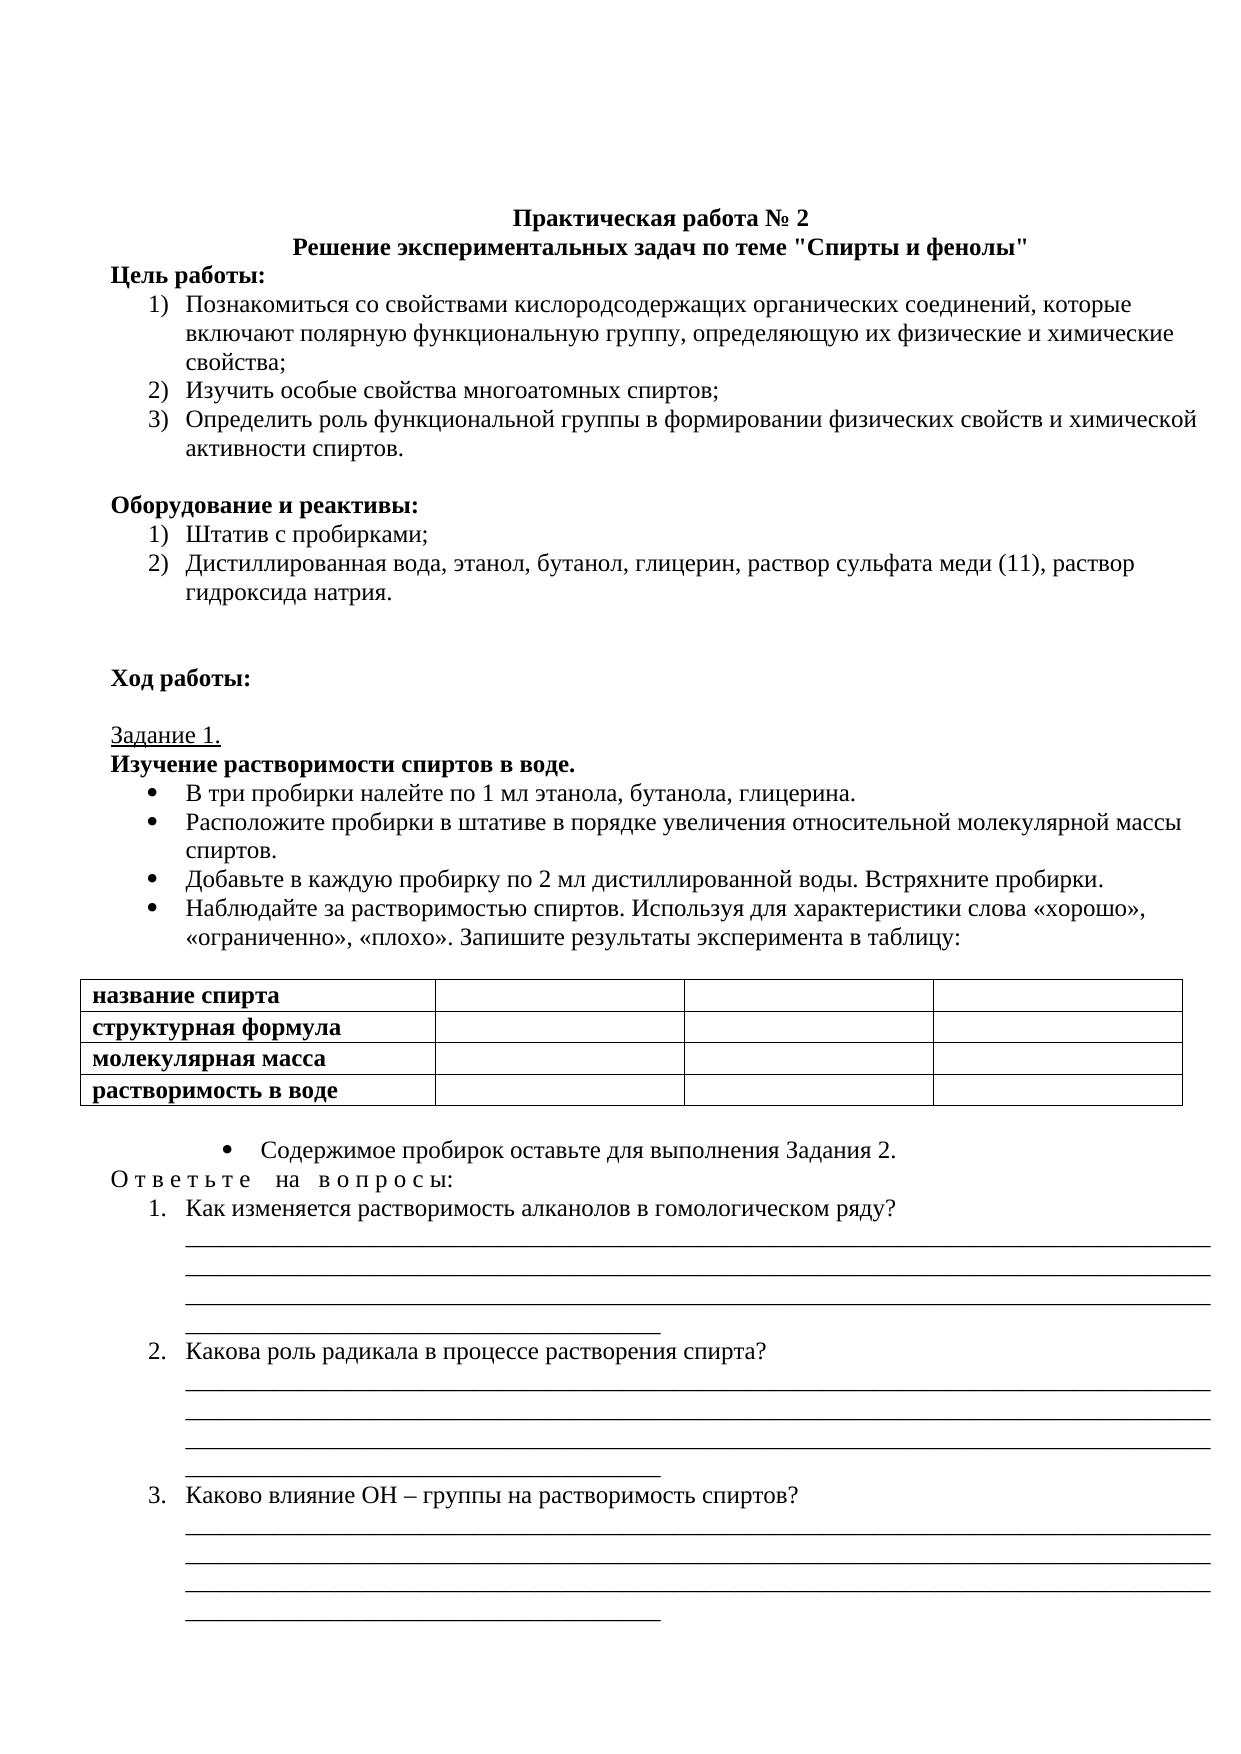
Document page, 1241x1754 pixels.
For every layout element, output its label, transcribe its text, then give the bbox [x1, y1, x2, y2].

table_cell [685, 1043, 933, 1074]
table_cell [934, 1043, 1182, 1074]
list Штатив с пробирками; [148, 519, 1211, 548]
table_cell [934, 1075, 1182, 1105]
list Добавьте в каждую пробирку по 2 мл дистиллированной воды. Встряхните пробирки. [148, 864, 1211, 893]
table_header [685, 980, 933, 1011]
list Расположите пробирки в штативе в порядке увеличения относительной молекулярной массы спиртов. [148, 807, 1211, 864]
text Ход работы: [110, 663, 1211, 692]
list В три пробирки налейте по 1 мл этанола, бутанола, глицерина. [148, 778, 1211, 807]
text Задание 1. [110, 720, 1211, 749]
text Цель работы: [110, 260, 1211, 289]
table_cell [934, 1012, 1182, 1042]
table_cell [436, 1043, 684, 1074]
text Решение экспериментальных задач по теме "Спирты и фенолы" [110, 232, 1211, 260]
text Изучение растворимости спиртов в воде. [110, 749, 1211, 778]
table_cell растворимость в воде [81, 1075, 435, 1105]
table_header [934, 980, 1182, 1011]
list Дистиллированная вода, этанол, бутанол, глицерин, раствор сульфата меди (11), раствор гидроксида натрия. [148, 548, 1211, 605]
list Определить роль функциональной группы в формировании физических свойств и химической активности спиртов. [148, 404, 1211, 462]
text О т в е т ь т е на в о п р о с ы: [110, 1164, 1211, 1193]
table_cell молекулярная масса [81, 1043, 435, 1074]
list Каково влияние ОН – группы на растворимость спиртов? ____________________________________________________________________________________________________________________________________________________________________________________________________________________________________________________________________________________________ [148, 1480, 1211, 1624]
table_header [436, 980, 684, 1011]
list Содержимое пробирок оставьте для выполнения Задания 2. [223, 1135, 1211, 1164]
table_cell [436, 1075, 684, 1105]
text Практическая работа № 2 [110, 203, 1211, 232]
list Как изменяется растворимость алканолов в гомологическом ряду? ____________________________________________________________________________________________________________________________________________________________________________________________________________________________________________________________________________________________ [148, 1193, 1211, 1336]
list Изучить особые свойства многоатомных спиртов; [148, 375, 1211, 404]
table_cell структурная формула [81, 1012, 435, 1042]
list Познакомиться со свойствами кислородсодержащих органических соединений, которые включают полярную функциональную группу, определяющую их физические и химические свойства; [148, 289, 1211, 375]
table_cell [685, 1012, 933, 1042]
table_header название спирта [81, 980, 435, 1011]
text Оборудование и реактивы: [110, 490, 1211, 519]
table_cell [685, 1075, 933, 1105]
list Наблюдайте за растворимостью спиртов. Используя для характеристики слова «хорошо», «ограниченно», «плохо». Запишите результаты эксперимента в таблицу: [148, 893, 1211, 950]
table_cell [436, 1012, 684, 1042]
list Какова роль радикала в процессе растворения спирта? ____________________________________________________________________________________________________________________________________________________________________________________________________________________________________________________________________________________________ [148, 1336, 1211, 1480]
